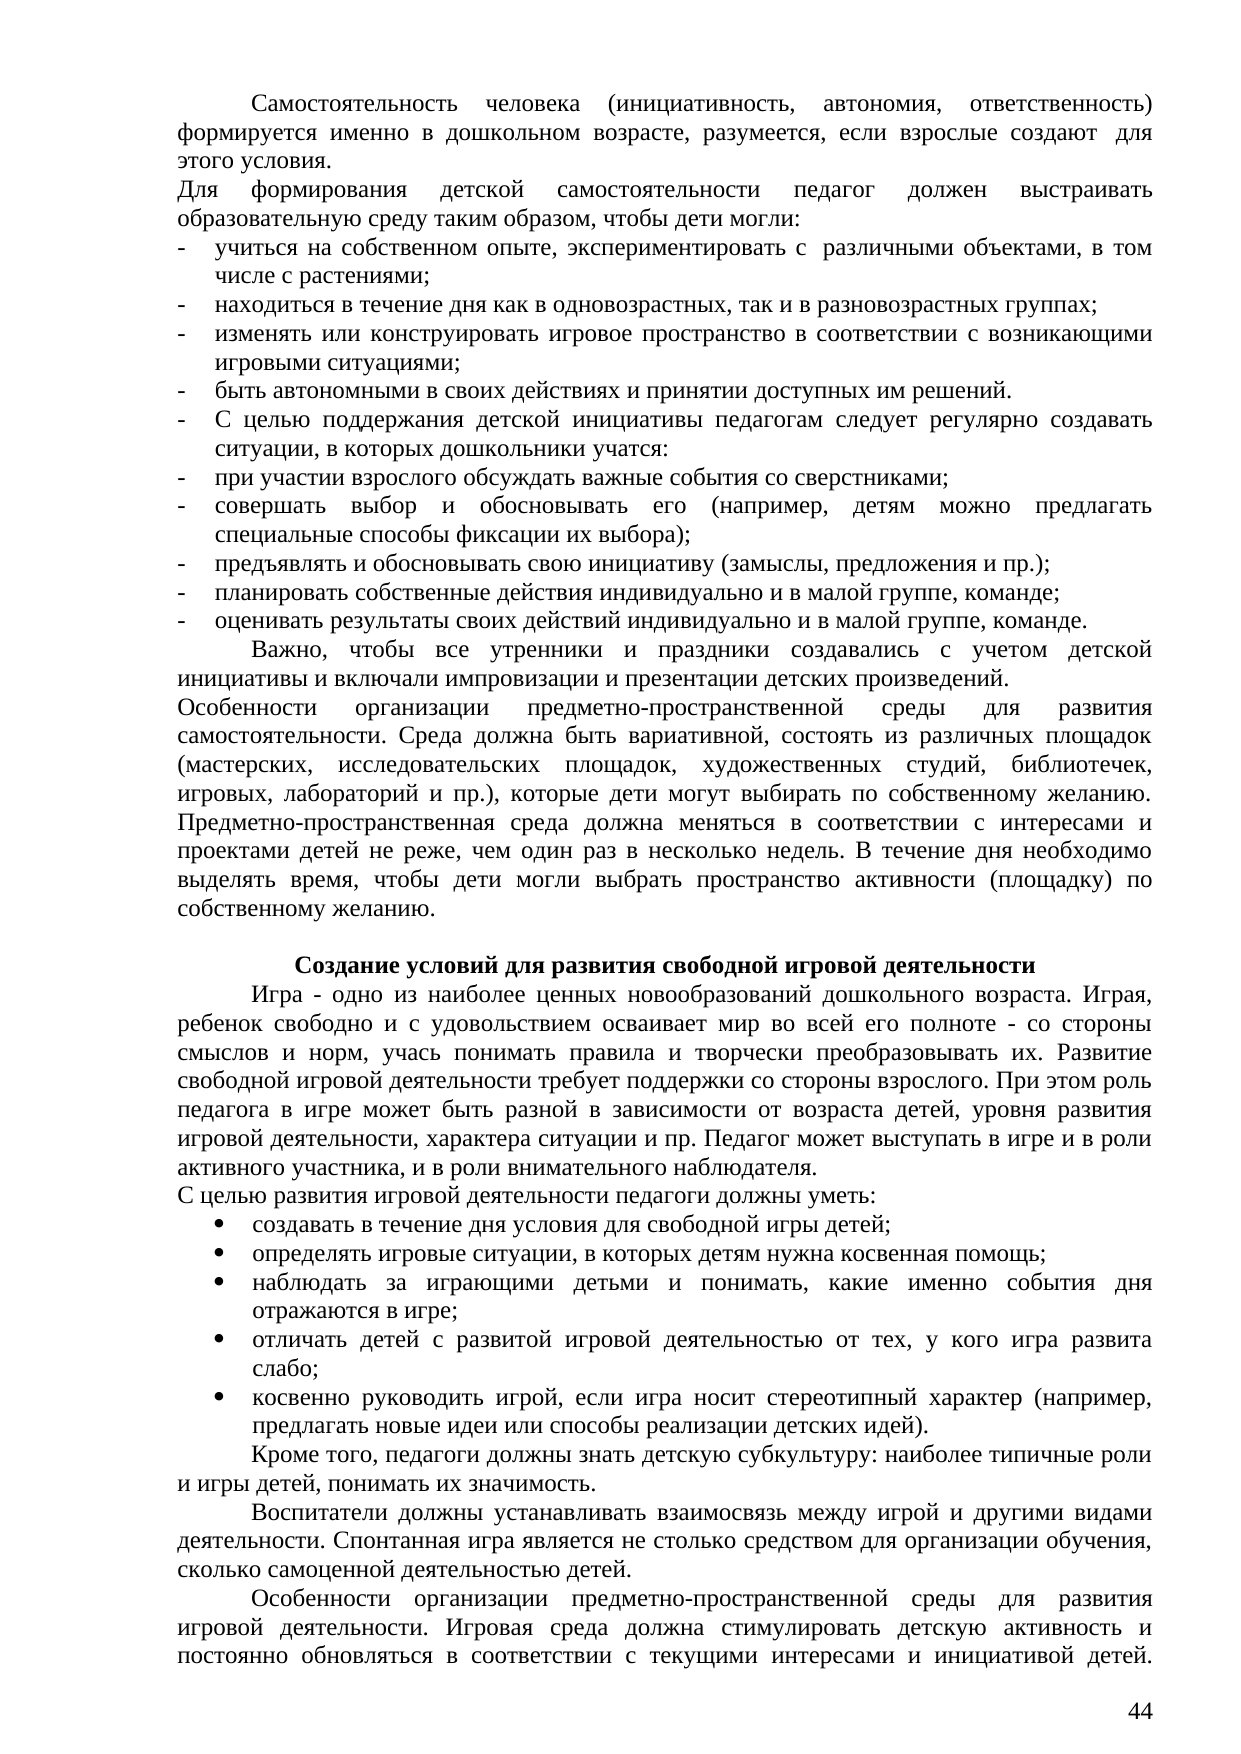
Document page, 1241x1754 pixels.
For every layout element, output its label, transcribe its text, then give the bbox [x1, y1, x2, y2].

list при участии взрослого обсуждать важные события со сверстниками; [177, 462, 1153, 491]
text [177, 1583, 1153, 1669]
text Особенности организации предметно-пространственной среды для развития самостоятельности. Среда должна быть вариативной, состоять из различных площадок (мастерских, исследовательских площадок, художественных студий, библиотечек, игровых, лабораторий и пр.), которые дети могут выбирать по собственному желанию. Предметно-пространственная среда должна меняться в соответствии с интересами и проектами детей не реже, чем один раз в несколько недель. В течение дня необходимо выделять время, чтобы дети могли выбрать пространство активности (площадку) по собственному желанию. [177, 692, 1153, 922]
list быть автономными в своих действиях и принятии доступных им решений. [177, 376, 1153, 404]
list находиться в течение дня как в одновозрастных, так и в разновозрастных группах; [177, 289, 1153, 318]
list изменять или конструировать игровое пространство в соответствии с возникающими игровыми ситуациями; [177, 318, 1153, 376]
text Кроме того, педагоги должны знать детскую субкультуру: наиболее типичные роли и игры детей, понимать их значимость. [177, 1439, 1153, 1497]
text Игра - одно из наиболее ценных новообразований дошкольного возраста. Играя, ребенок свободно и с удовольствием осваивает мир во всей его полноте - со стороны смыслов и норм, учась понимать правила и творчески преобразовывать их. Развитие свободной игровой деятельности требует поддержки со стороны взрослого. При этом роль педагога в игре может быть разной в зависимости от возраста детей, уровня развития игровой деятельности, характера ситуации и пр. Педагог может выступать в игре и в роли активного участника, и в роли внимательного наблюдателя. [177, 979, 1153, 1181]
list наблюдать за играющими детьми и понимать, какие именно события дня отражаются в игре; [214, 1267, 1153, 1324]
list определять игровые ситуации, в которых детям нужна косвенная помощь; [214, 1238, 1153, 1267]
list отличать детей с развитой игровой деятельностью от тех, у кого игра развита слабо; [214, 1324, 1153, 1382]
list оценивать результаты своих действий индивидуально и в малой группе, команде. [177, 606, 1153, 634]
text Создание условий для развития свободной игровой деятельности [177, 951, 1153, 979]
text Воспитатели должны устанавливать взаимосвязь между игрой и другими видами деятельности. Спонтанная игра является не столько средством для организации обучения, сколько самоценной деятельностью детей. [177, 1497, 1153, 1583]
text Самостоятельность человека (инициативность, автономия, ответственность) формируется именно в дошкольном возрасте, разумеется, если взрослые создают для этого условия. [177, 88, 1153, 174]
list совершать выбор и обосновывать его (например, детям можно предлагать специальные способы фиксации их выбора); [177, 491, 1153, 548]
list предъявлять и обосновывать свою инициативу (замыслы, предложения и пр.); [177, 548, 1153, 577]
list косвенно руководить игрой, если игра носит стереотипный характер (например, предлагать новые идеи или способы реализации детских идей). [214, 1382, 1153, 1439]
text Важно, чтобы все утренники и праздники создавались с учетом детской инициативы и включали импровизации и презентации детских произведений. [177, 634, 1153, 692]
list создавать в течение дня условия для свободной игры детей; [214, 1209, 1153, 1238]
list С целью поддержания детской инициативы педагогам следует регулярно создавать ситуации, в которых дошкольники учатся: [177, 404, 1153, 462]
text С целью развития игровой деятельности педагоги должны уметь: [177, 1181, 1153, 1209]
list учиться на собственном опыте, экспериментировать с различными объектами, в том числе с растениями; [177, 232, 1153, 289]
text Для формирования детской самостоятельности педагог должен выстраивать образовательную среду таким образом, чтобы дети могли: [177, 174, 1153, 232]
list планировать собственные действия индивидуально и в малой группе, команде; [177, 577, 1153, 606]
